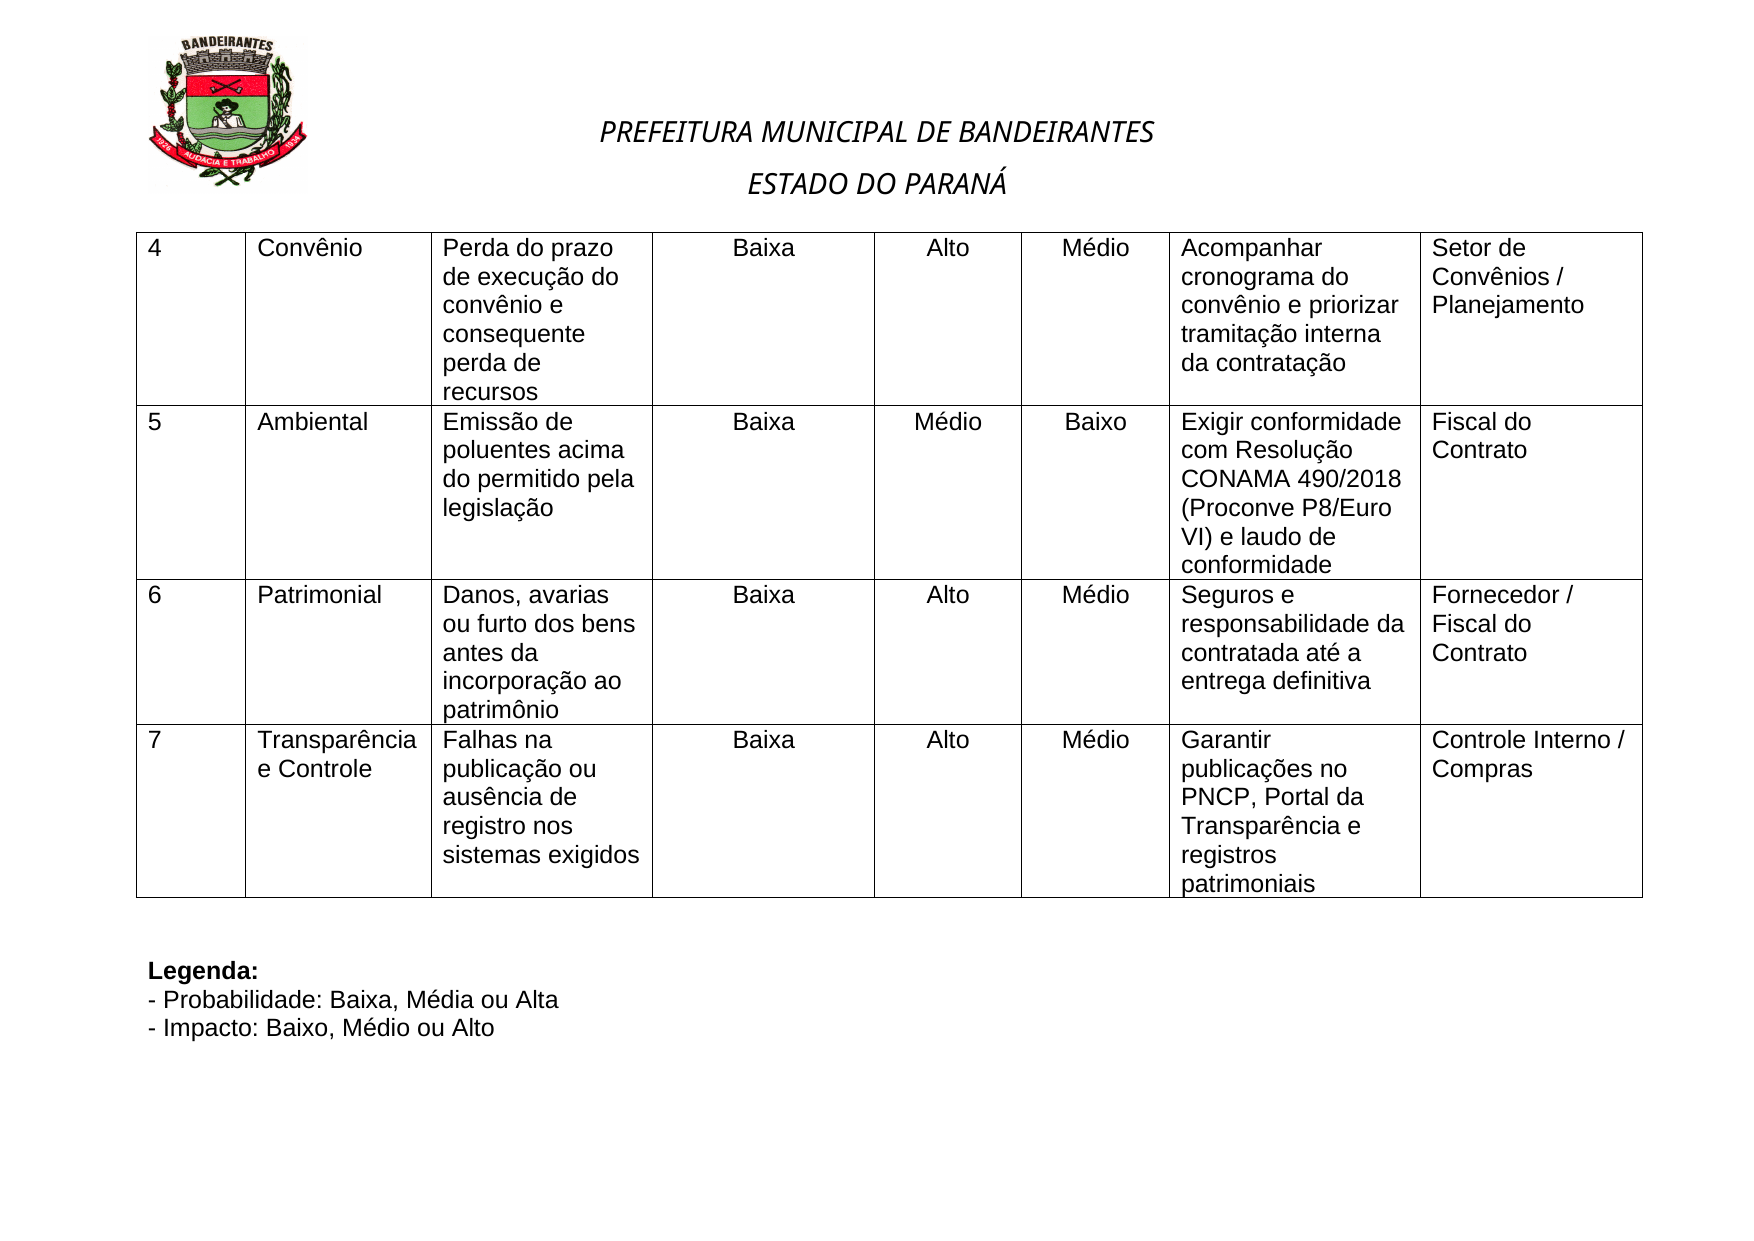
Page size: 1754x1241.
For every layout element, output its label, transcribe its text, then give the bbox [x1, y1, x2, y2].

table_cell Baixo [1022, 406, 1169, 579]
table_cell Exigir conformidade com Resolução CONAMA 490/2018 (Proconve P8/Euro VI) e laudo de conformidade [1170, 406, 1420, 579]
table_cell Baixa [653, 580, 874, 724]
table_cell Médio [875, 406, 1021, 579]
table_cell 6 [137, 580, 245, 724]
table_cell Alto [875, 233, 1021, 405]
text - Probabilidade: Baixa, Média ou Alta [148, 984, 1606, 1013]
table_cell Convênio [246, 233, 431, 405]
picture [147, 36, 309, 194]
table_cell Alto [875, 725, 1021, 897]
table_cell Controle Interno / Compras [1421, 725, 1642, 897]
table_cell Fornecedor / Fiscal do Contrato [1421, 580, 1642, 724]
table_cell Alto [875, 580, 1021, 724]
table_cell Perda do prazo de execução do convênio e consequente perda de recursos [432, 233, 652, 405]
table_cell Seguros e responsabilidade da contratada até a entrega definitiva [1170, 580, 1420, 724]
table_cell Transparência e Controle [246, 725, 431, 897]
table_cell Garantir publicações no PNCP, Portal da Transparência e registros patrimoniais [1170, 725, 1420, 897]
text Legenda: [148, 956, 1606, 984]
table_cell Falhas na publicação ou ausência de registro nos sistemas exigidos [432, 725, 652, 897]
table_cell Baixa [653, 233, 874, 405]
table_cell Danos, avarias ou furto dos bens antes da incorporação ao patrimônio [432, 580, 652, 724]
table_cell Baixa [653, 406, 874, 579]
table_cell Baixa [653, 725, 874, 897]
table_cell Emissão de poluentes acima do permitido pela legislação [432, 406, 652, 579]
table_cell Patrimonial [246, 580, 431, 724]
table_cell Ambiental [246, 406, 431, 579]
table_cell Médio [1022, 725, 1169, 897]
table_cell Médio [1022, 233, 1169, 405]
table_cell Acompanhar cronograma do convênio e priorizar tramitação interna da contratação [1170, 233, 1420, 405]
text - Impacto: Baixo, Médio ou Alto [148, 1013, 1606, 1042]
table_cell 5 [137, 406, 245, 579]
table_cell 4 [137, 233, 245, 405]
table_cell Fiscal do Contrato [1421, 406, 1642, 579]
table_cell 7 [137, 725, 245, 897]
table_cell Setor de Convênios / Planejamento [1421, 233, 1642, 405]
table_cell Médio [1022, 580, 1169, 724]
